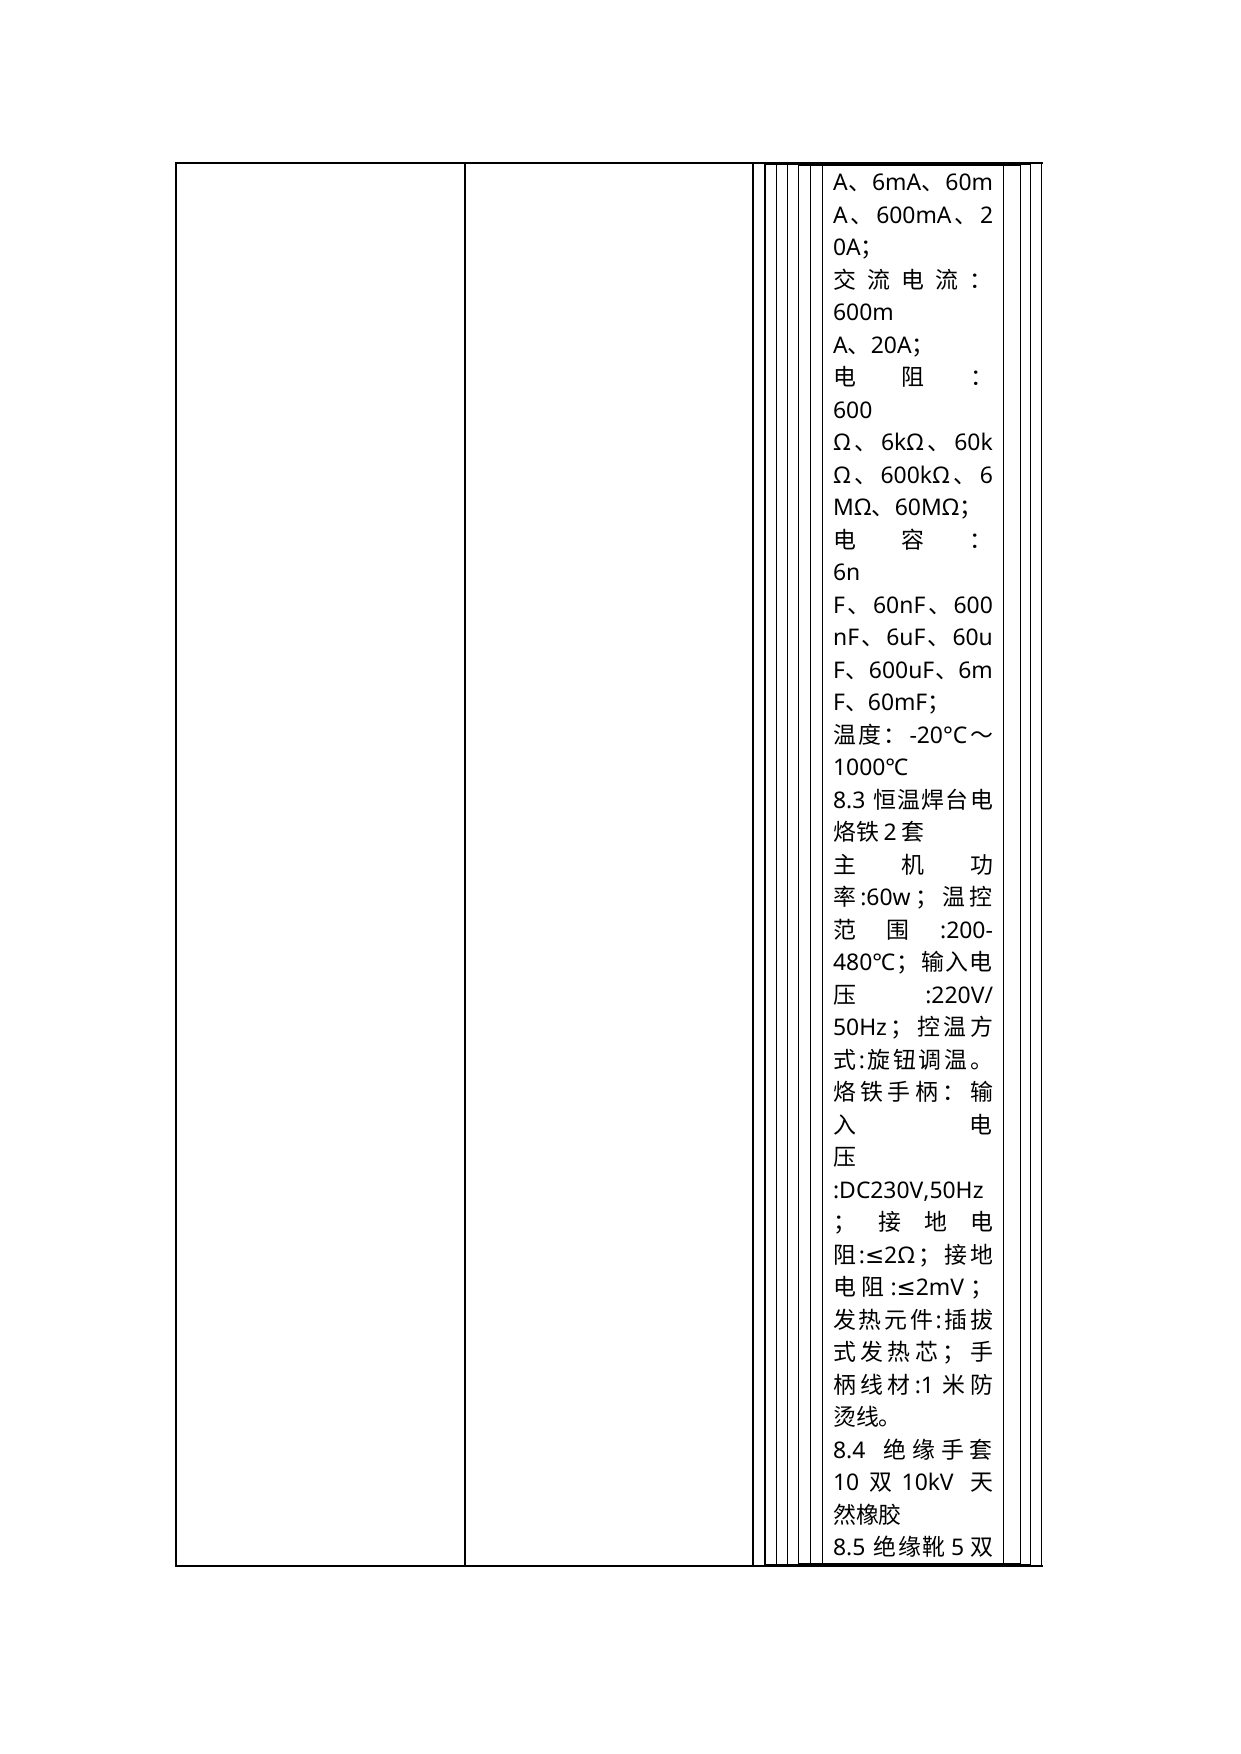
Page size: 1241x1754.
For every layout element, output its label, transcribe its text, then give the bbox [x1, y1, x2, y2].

table_cell [823, 166, 1003, 1563]
table_cell [777, 165, 787, 1564]
table_cell [1021, 165, 1030, 1564]
table_cell [766, 165, 776, 1564]
table_cell 1 [177, 164, 464, 1565]
table_cell [754, 164, 764, 1565]
table_cell [799, 166, 810, 1563]
table_cell [1004, 166, 1020, 1563]
table_cell [1031, 164, 1041, 1565]
table_cell [788, 165, 798, 1564]
table_cell [811, 166, 822, 1563]
table_cell [466, 164, 752, 1565]
